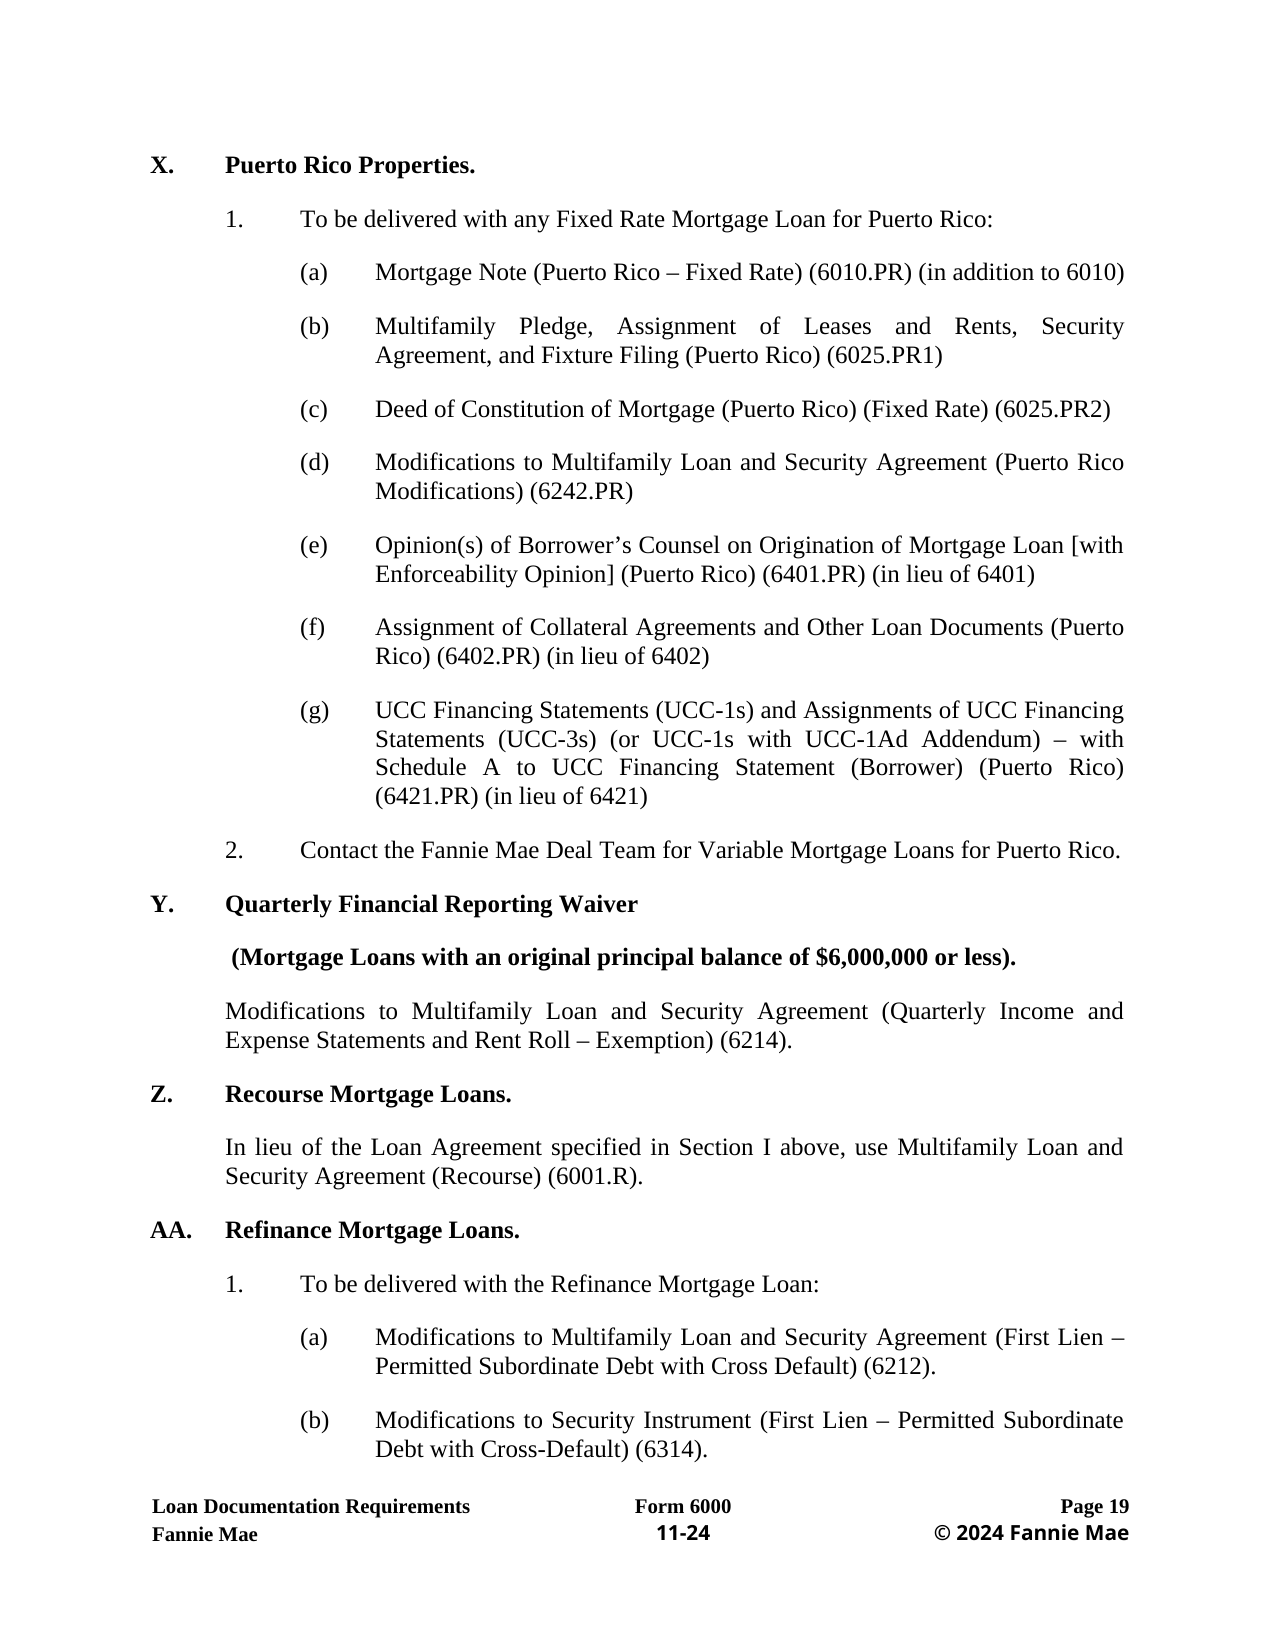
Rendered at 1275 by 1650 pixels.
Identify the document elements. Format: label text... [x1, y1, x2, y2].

subtitle Modifications to Multifamily Loan and Security Agreement (First Lien – Permitted Subordinate Debt with Cross Default) (6212). [300, 1322, 1125, 1380]
text (Mortgage Loans with an original principal balance of $6,000,000 or less). [225, 942, 1125, 971]
subtitle Opinion(s) of Borrower’s Counsel on Origination of Mortgage Loan [with Enforceability Opinion] (Puerto Rico) (6401.PR) (in lieu of 6401) [300, 530, 1125, 587]
subtitle To be delivered with any Fixed Rate Mortgage Loan for Puerto Rico: [225, 204, 1125, 232]
subtitle Quarterly Financial Reporting Waiver [150, 889, 1125, 917]
text In lieu of the Loan Agreement specified in Section I above, use Multifamily Loan and Security Agreement (Recourse) (6001.R). [225, 1132, 1125, 1190]
subtitle Deed of Constitution of Mortgage (Puerto Rico) (Fixed Rate) (6025.PR2) [300, 394, 1125, 422]
subtitle Puerto Rico Properties. [150, 150, 1125, 179]
subtitle Modifications to Multifamily Loan and Security Agreement (Puerto Rico Modifications) (6242.PR) [300, 447, 1125, 505]
subtitle Modifications to Security Instrument (First Lien – Permitted Subordinate Debt with Cross-Default) (6314). [300, 1405, 1125, 1462]
subtitle To be delivered with the Refinance Mortgage Loan: [225, 1269, 1125, 1297]
subtitle Assignment of Collateral Agreements and Other Loan Documents (Puerto Rico) (6402.PR) (in lieu of 6402) [300, 612, 1125, 670]
subtitle Multifamily Pledge, Assignment of Leases and Rents, Security Agreement, and Fixture Filing (Puerto Rico) (6025.PR1) [300, 311, 1125, 369]
subtitle UCC Financing Statements (UCC-1s) and Assignments of UCC Financing Statements (UCC-3s) (or UCC-1s with UCC-1Ad Addendum) – with Schedule A to UCC Financing Statement (Borrower) (Puerto Rico) (6421.PR) (in lieu of 6421) [300, 695, 1125, 810]
text Modifications to Multifamily Loan and Security Agreement (Quarterly Income and Expense Statements and Rent Roll – Exemption) (6214). [225, 996, 1125, 1054]
subtitle Mortgage Note (Puerto Rico – Fixed Rate) (6010.PR) (in addition to 6010) [300, 257, 1125, 286]
subtitle Contact the Fannie Mae Deal Team for Variable Mortgage Loans for Puerto Rico. [225, 835, 1125, 864]
subtitle Refinance Mortgage Loans. [150, 1215, 1125, 1244]
subtitle Recourse Mortgage Loans. [150, 1079, 1125, 1107]
